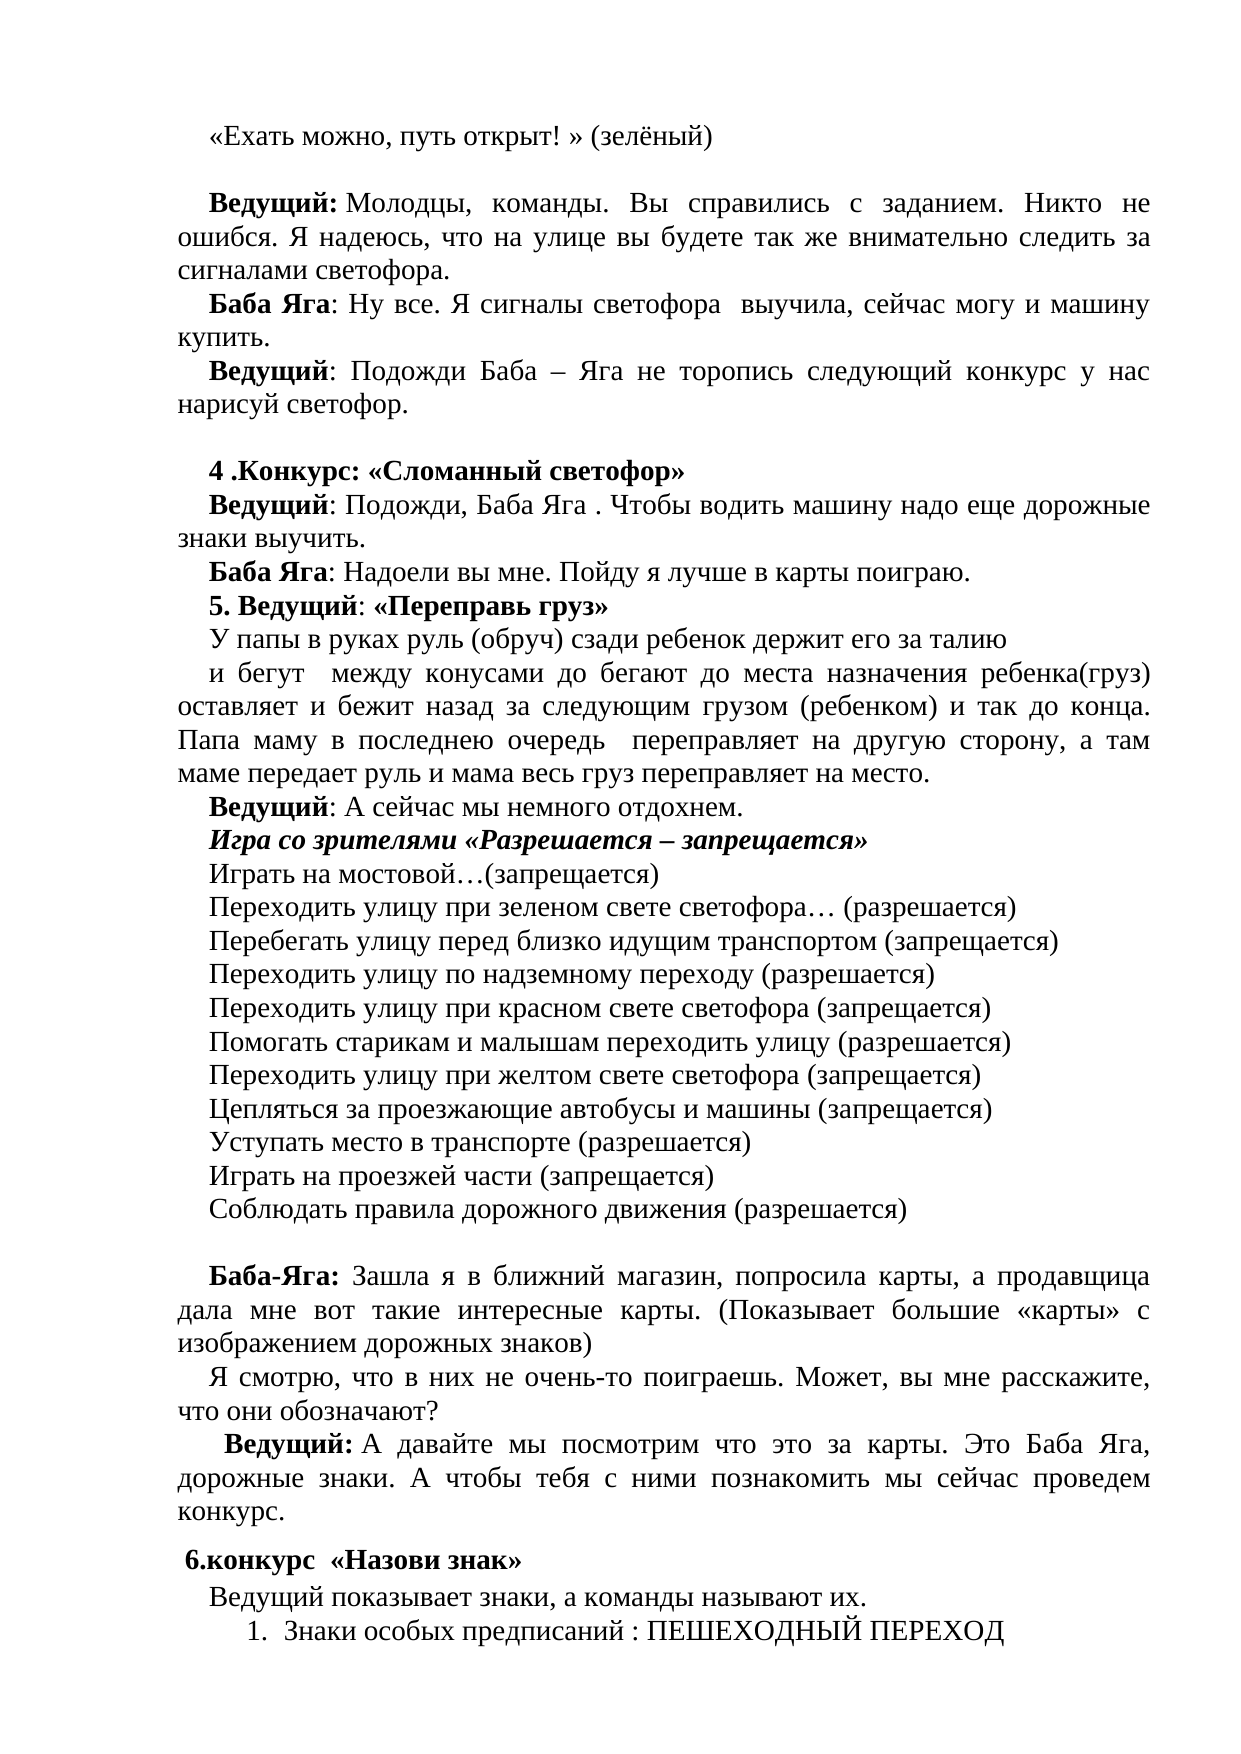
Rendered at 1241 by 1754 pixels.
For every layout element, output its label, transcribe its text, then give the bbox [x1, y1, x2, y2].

text 5. Ведущий: «Переправь груз» [177, 588, 1152, 621]
text Баба Яга: Ну все. Я сигналы светофора выучила, сейчас могу и машину купить. [177, 286, 1152, 353]
text Я смотрю, что в них не очень-то поиграешь. Может, вы мне расскажите, что они обозначают? [177, 1359, 1152, 1426]
text Переходить улицу при зеленом свете светофора… (разрешается) [177, 889, 1152, 923]
text Ведущий: Подожди, Баба Яга . Чтобы водить машину надо еще дорожные знаки выучить. [177, 487, 1152, 554]
text Ведущий: А давайте мы посмотрим что это за карты. Это Баба Яга, дорожные знаки. А чтобы тебя с ними познакомить мы сейчас проведем конкурс. [177, 1426, 1152, 1527]
text Ведущий: Молодцы, команды. Вы справились с заданием. Никто не ошибся. Я надеюсь, что на улице вы будете так же внимательно следить за сигналами светофора. [177, 185, 1152, 286]
text Ведущий: А сейчас мы немного отдохнем. [177, 789, 1152, 822]
text Переходить улицу при желтом свете светофора (запрещается) [177, 1057, 1152, 1091]
text Ведущий: Подожди Баба – Яга не торопись следующий конкурс у нас нарисуй светофор. [177, 353, 1152, 420]
text У папы в руках руль (обруч) сзади ребенок держит его за талию [177, 621, 1152, 655]
text и бегут между конусами до бегают до места назначения ребенка(груз) оставляет и бежит назад за следующим грузом (ребенком) и так до конца. Папа маму в последнею очередь переправляет на другую сторону, а там маме передает руль и мама весь груз переправляет на место. [177, 655, 1152, 789]
text Играть на проезжей части (запрещается) [177, 1158, 1152, 1191]
text «Ехать можно, путь открыт! » (зелёный) [177, 118, 1152, 152]
text Переходить улицу при красном свете светофора (запрещается) [177, 990, 1152, 1024]
text Баба Яга: Надоели вы мне. Пойду я лучше в карты поиграю. [177, 554, 1152, 588]
text 4 .Конкурс: «Сломанный светофор» [177, 453, 1152, 487]
text Помогать старикам и малышам переходить улицу (разрешается) [177, 1024, 1152, 1057]
text Цепляться за проезжающие автобусы и машины (запрещается) [177, 1091, 1152, 1124]
text Перебегать улицу перед близко идущим транспортом (запрещается) [177, 923, 1152, 957]
list Знаки особых предписаний : ПЕШЕХОДНЫЙ ПЕРЕХОД [246, 1613, 1152, 1646]
text Соблюдать правила дорожного движения (разрешается) [177, 1191, 1152, 1225]
text Переходить улицу по надземному переходу (разрешается) [177, 957, 1152, 990]
text Уступать место в транспорте (разрешается) [177, 1124, 1152, 1158]
text Баба-Яга: Зашла я в ближний магазин, попросила карты, а продавщица дала мне вот такие интересные карты. (Показывает большие «карты» с изображением дорожных знаков) [177, 1258, 1152, 1359]
text 6.конкурс «Назови знак» [177, 1542, 1152, 1576]
text Играть на мостовой…(запрещается) [177, 856, 1152, 889]
text Ведущий показывает знаки, а команды называют их. [177, 1579, 1152, 1613]
text Игра со зрителями «Разрешается – запрещается» [177, 822, 1152, 856]
